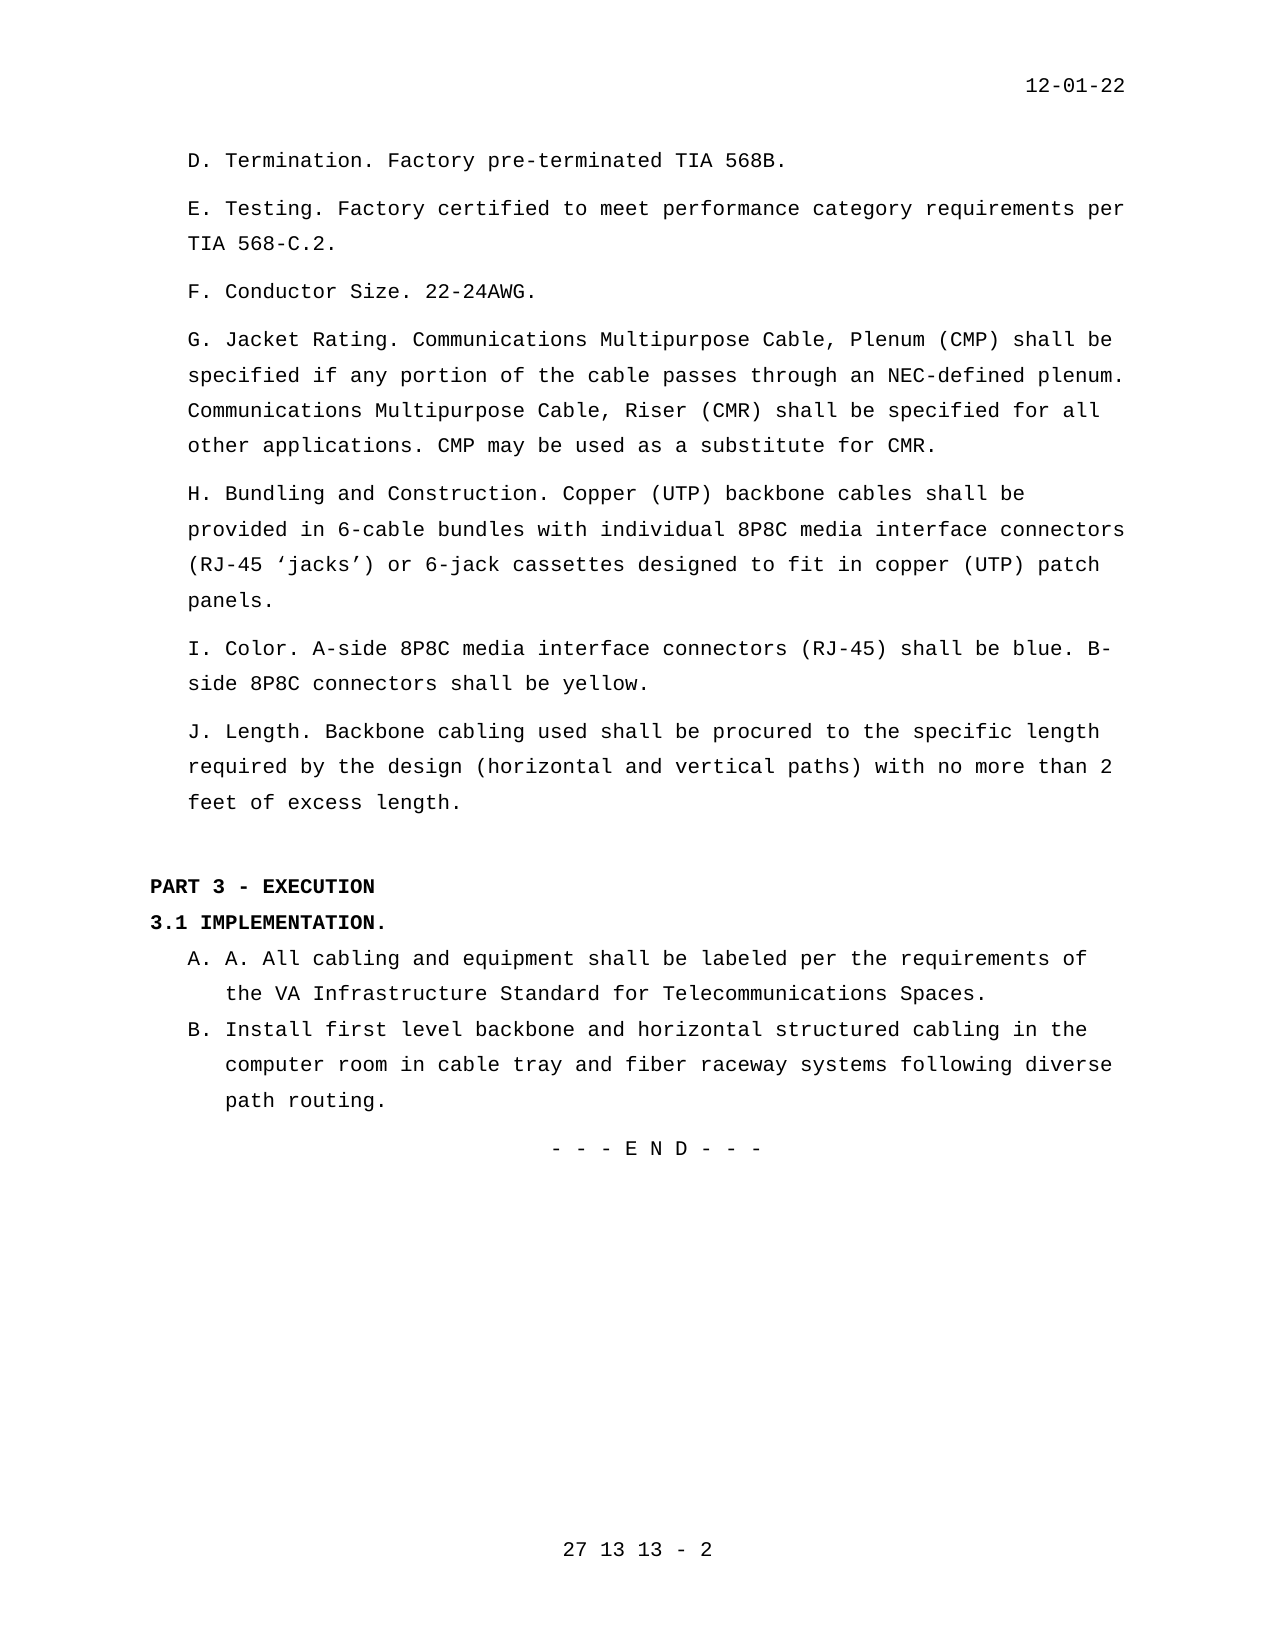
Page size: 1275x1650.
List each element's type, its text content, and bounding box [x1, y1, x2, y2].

text - - - E N D - - - [187, 1138, 1125, 1161]
text D. Termination. Factory pre-terminated TIA 568B. [187, 150, 1125, 174]
text E. Testing. Factory certified to meet performance category requirements per TIA 568-C.2. [187, 198, 1125, 257]
list Install first level backbone and horizontal structured cabling in the computer room in cable tray and fiber raceway systems following diverse path routing. [187, 1019, 1125, 1113]
text H. Bundling and Construction. Copper (UTP) backbone cables shall be provided in 6-cable bundles with individual 8P8C media interface connectors (RJ-45 ‘jacks’) or 6-jack cassettes designed to fit in copper (UTP) patch panels. [187, 483, 1125, 613]
text 3.1 IMPLEMENTATION. [150, 912, 1125, 936]
list A. All cabling and equipment shall be labeled per the requirements of the VA Infrastructure Standard for Telecommunications Spaces. [187, 948, 1125, 1007]
text G. Jacket Rating. Communications Multipurpose Cable, Plenum (CMP) shall be specified if any portion of the cable passes through an NEC-defined plenum. Communications Multipurpose Cable, Riser (CMR) shall be specified for all other applications. CMP may be used as a substitute for CMR. [187, 329, 1125, 459]
list Length. Backbone cabling used shall be procured to the specific length required by the design (horizontal and vertical paths) with no more than 2 feet of excess length. [187, 721, 1125, 815]
text F. Conductor Size. 22-24AWG. [187, 281, 1125, 305]
text I. Color. A-side 8P8C media interface connectors (RJ-45) shall be blue. B-side 8P8C connectors shall be yellow. [187, 637, 1125, 697]
text PART 3 - EXECUTION [150, 876, 1125, 899]
